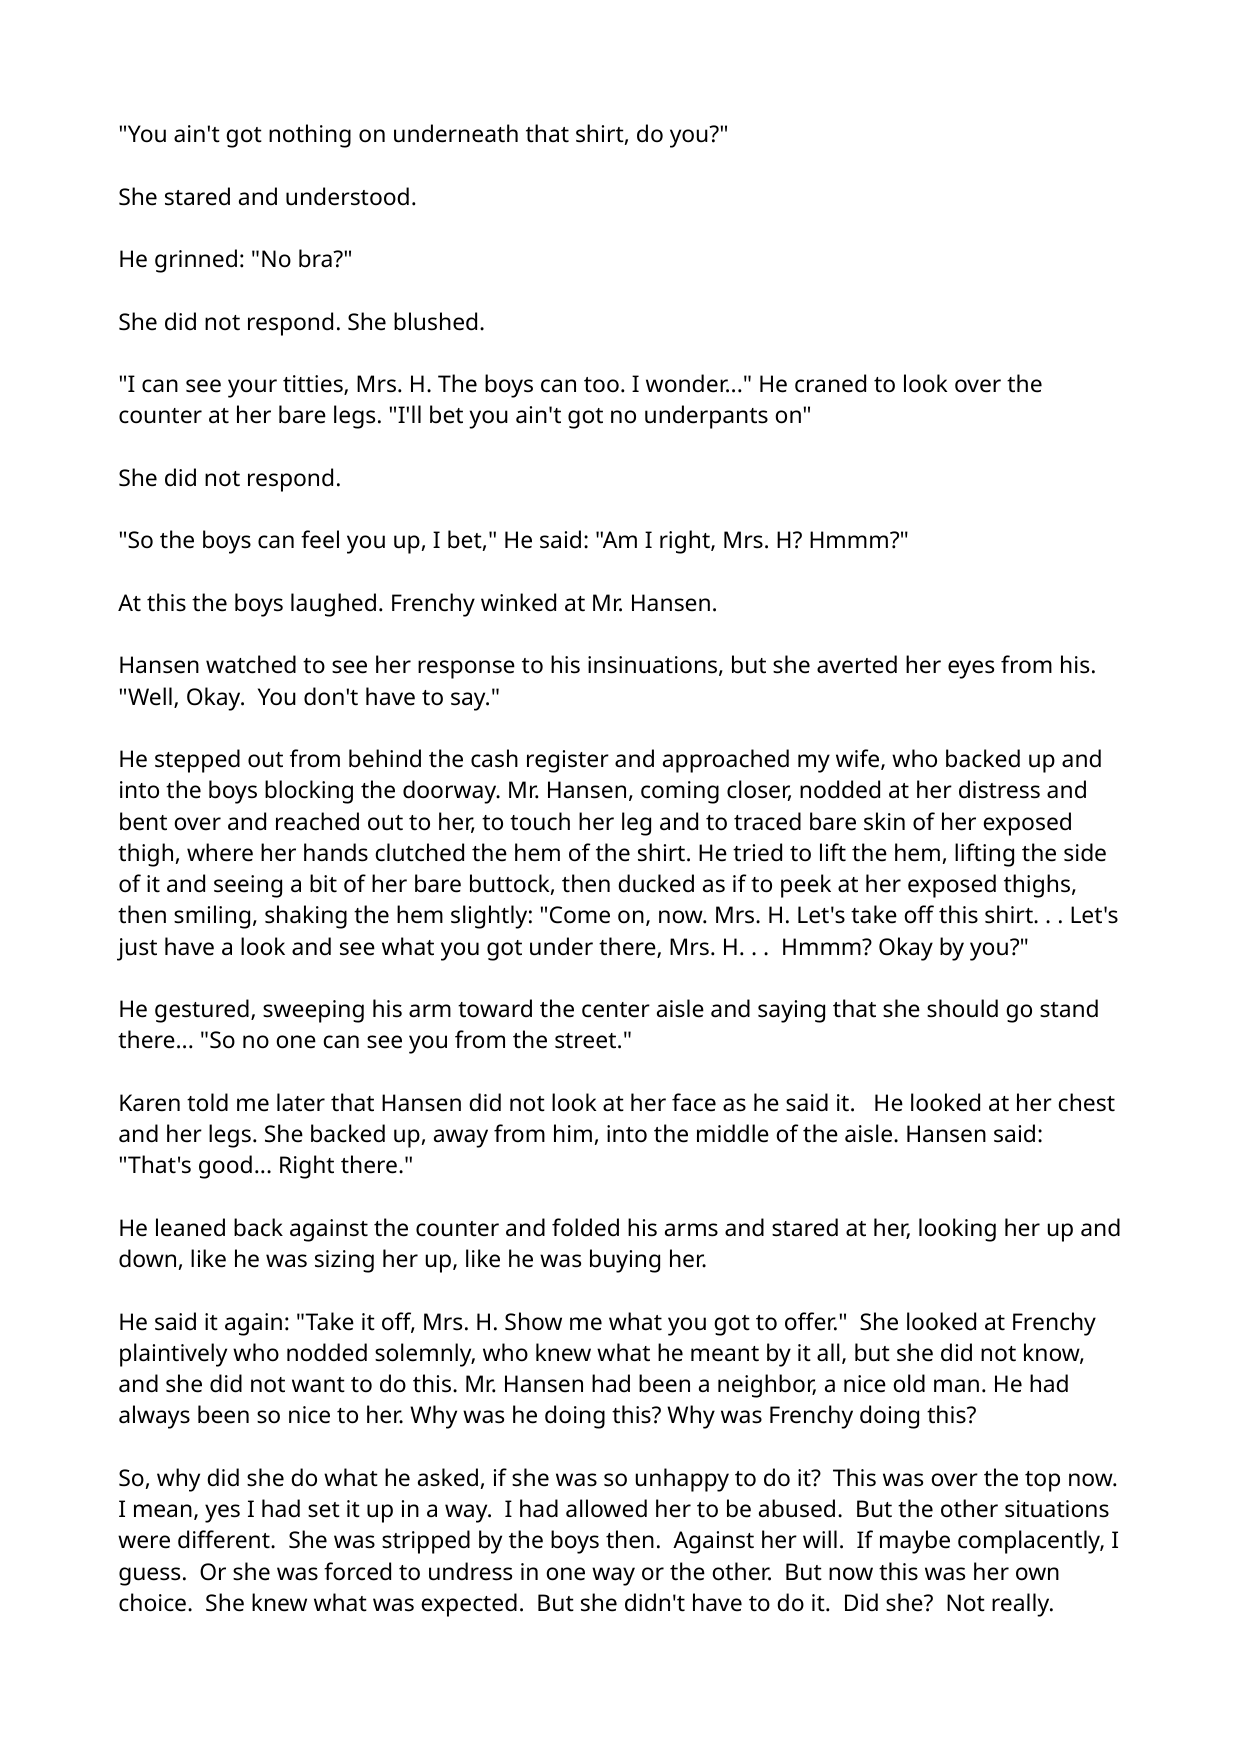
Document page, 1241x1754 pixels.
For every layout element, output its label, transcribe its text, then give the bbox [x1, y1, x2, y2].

text He said it again: "Take it off, Mrs. H. Show me what you got to offer." She looked at Frenchy plaintively who nodded solemnly, who knew what he meant by it all, but she did not know, and she did not want to do this. Mr. Hansen had been a neighbor, a nice old man. He had always been so nice to her. Why was he doing this? Why was Frenchy doing this? [118, 1306, 1122, 1431]
text She did not respond. [118, 462, 1122, 493]
text She stared and understood. [118, 181, 1122, 212]
text He grinned: "No bra?" [118, 243, 1122, 274]
text She did not respond. She blushed. [118, 306, 1122, 337]
text Hansen watched to see her response to his insinuations, but she averted her eyes from his. "Well, Okay. You don't have to say." [118, 649, 1122, 712]
text He gestured, sweeping his arm toward the center aisle and saying that she should go stand there... "So no one can see you from the street." [118, 993, 1122, 1056]
text He leaned back against the counter and folded his arms and stared at her, looking her up and down, like he was sizing her up, like he was buying her. [118, 1212, 1122, 1274]
text Karen told me later that Hansen did not look at her face as he said it. He looked at her chest and her legs. She backed up, away from him, into the middle of the aisle. Hansen said: "That's good... Right there." [118, 1087, 1122, 1181]
text "So the boys can feel you up, I bet," He said: "Am I right, Mrs. H? Hmmm?" [118, 524, 1122, 556]
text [118, 1462, 1122, 1618]
text "I can see your titties, Mrs. H. The boys can too. I wonder..." He craned to look over the counter at her bare legs. "I'll bet you ain't got no underpants on" [118, 368, 1122, 431]
text At this the boys laughed. Frenchy winked at Mr. Hansen. [118, 587, 1122, 618]
text "You ain't got nothing on underneath that shirt, do you?" [118, 118, 1122, 149]
text He stepped out from behind the cash register and approached my wife, who backed up and into the boys blocking the doorway. Mr. Hansen, coming closer, nodded at her distress and bent over and reached out to her, to touch her leg and to traced bare skin of her exposed thigh, where her hands clutched the hem of the shirt. He tried to lift the hem, lifting the side of it and seeing a bit of her bare buttock, then ducked as if to peek at her exposed thighs, then smiling, shaking the hem slightly: "Come on, now. Mrs. H. Let's take off this shirt. . . Let's just have a look and see what you got under there, Mrs. H. . . Hmmm? Okay by you?" [118, 743, 1122, 962]
